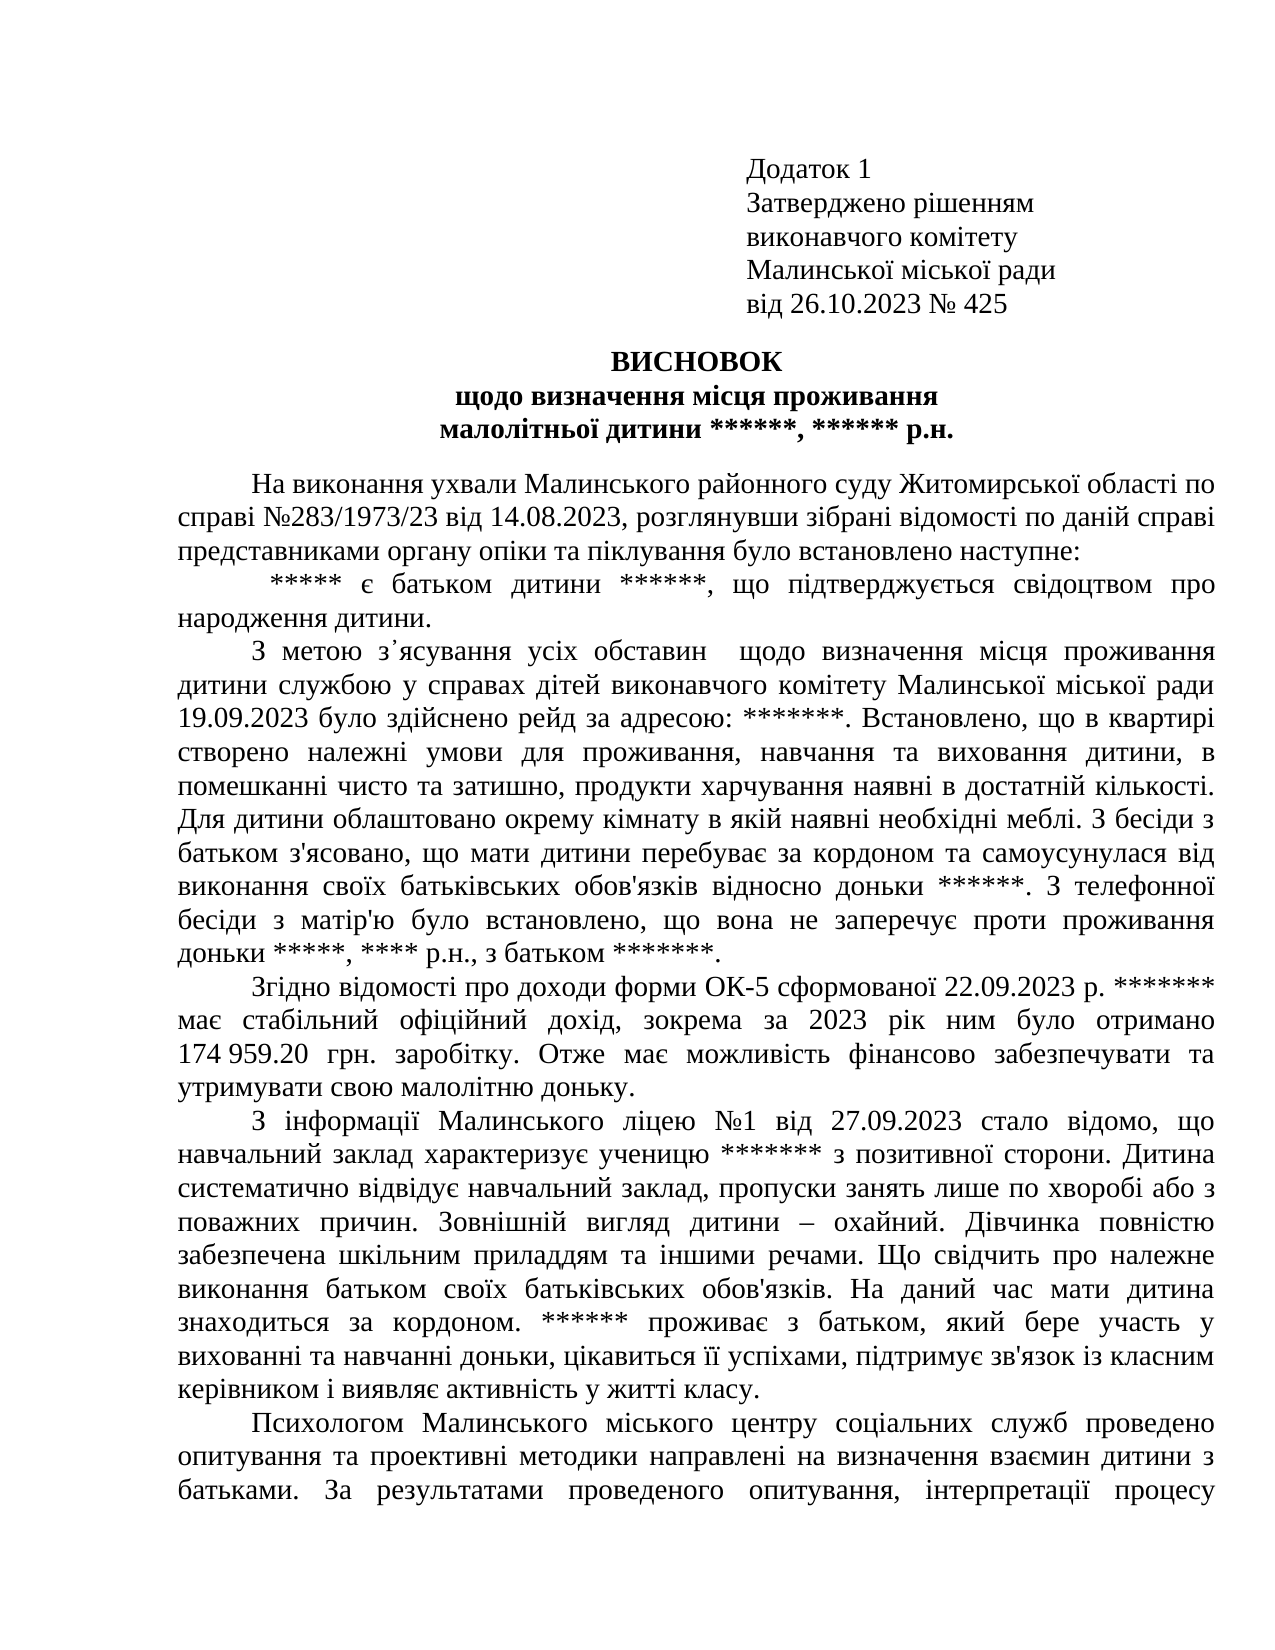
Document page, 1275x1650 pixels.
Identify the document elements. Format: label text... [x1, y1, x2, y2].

text Додаток 1 [177, 152, 1216, 185]
text З метою з᾽ясування усіх обставин щодо визначення місця проживання дитини службою у справах дітей виконавчого комітету Малинської міської ради 19.09.2023 було здійснено рейд за адресою: *******. Встановлено, що в квартирі створено належні умови для проживання, навчання та виховання дитини, в помешканні чисто та затишно, продукти харчування наявні в достатній кількості. Для дитини облаштовано окрему кімнату в якій наявні необхідні меблі. З бесіди з батьком з'ясовано, що мати дитини перебуває за кордоном та самоусунулася від виконання своїх батьківських обов'язків відносно доньки ******. З телефонної бесіди з матір'ю було встановлено, що вона не заперечує проти проживання доньки *****, **** р.н., з батьком *******. [177, 633, 1216, 969]
text Малинської міської ради [177, 252, 1216, 286]
text виконавчого комітету [177, 219, 1216, 252]
text ВИСНОВОК [177, 344, 1216, 378]
text Згідно відомості про доходи форми ОК-5 сформованої 22.09.2023 р. ******* має стабільний офіційний дохід, зокрема за 2023 рік ним було отримано 174 959.20 грн. заробітку. Отже має можливість фінансово забезпечувати та утримувати свою малолітню доньку. [177, 969, 1216, 1103]
text Затверджено рішенням [177, 185, 1216, 219]
text щодо визначення місця проживання [177, 378, 1216, 411]
text З інформації Малинського ліцею №1 від 27.09.2023 стало відомо, що навчальний заклад характеризує ученицю ******* з позитивної сторони. Дитина систематично відвідує навчальний заклад, пропуски занять лише по хворобі або з поважних причин. Зовнішній вигляд дитини – охайний. Дівчинка повністю забезпечена шкільним приладдям та іншими речами. Що свідчить про належне виконання батьком своїх батьківських обов'язків. На даний час мати дитина знаходиться за кордоном. ****** проживає з батьком, який бере участь у вихованні та навчанні доньки, цікавиться її успіхами, підтримує зв'язок із класним керівником і виявляє активність у житті класу. [177, 1103, 1216, 1405]
text від 26.10.2023 № 425 [177, 286, 1216, 319]
text На виконання ухвали Малинського районного суду Житомирської області по справі №283/1973/23 від 14.08.2023, розглянувши зібрані відомості по даній справі представниками органу опіки та піклування було встановлено наступне: [177, 466, 1216, 566]
text ***** є батьком дитини ******, що підтверджується свідоцтвом про народження дитини. [177, 566, 1216, 633]
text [177, 1405, 1216, 1506]
text малолітньої дитини ******, ****** р.н. [177, 411, 1216, 445]
